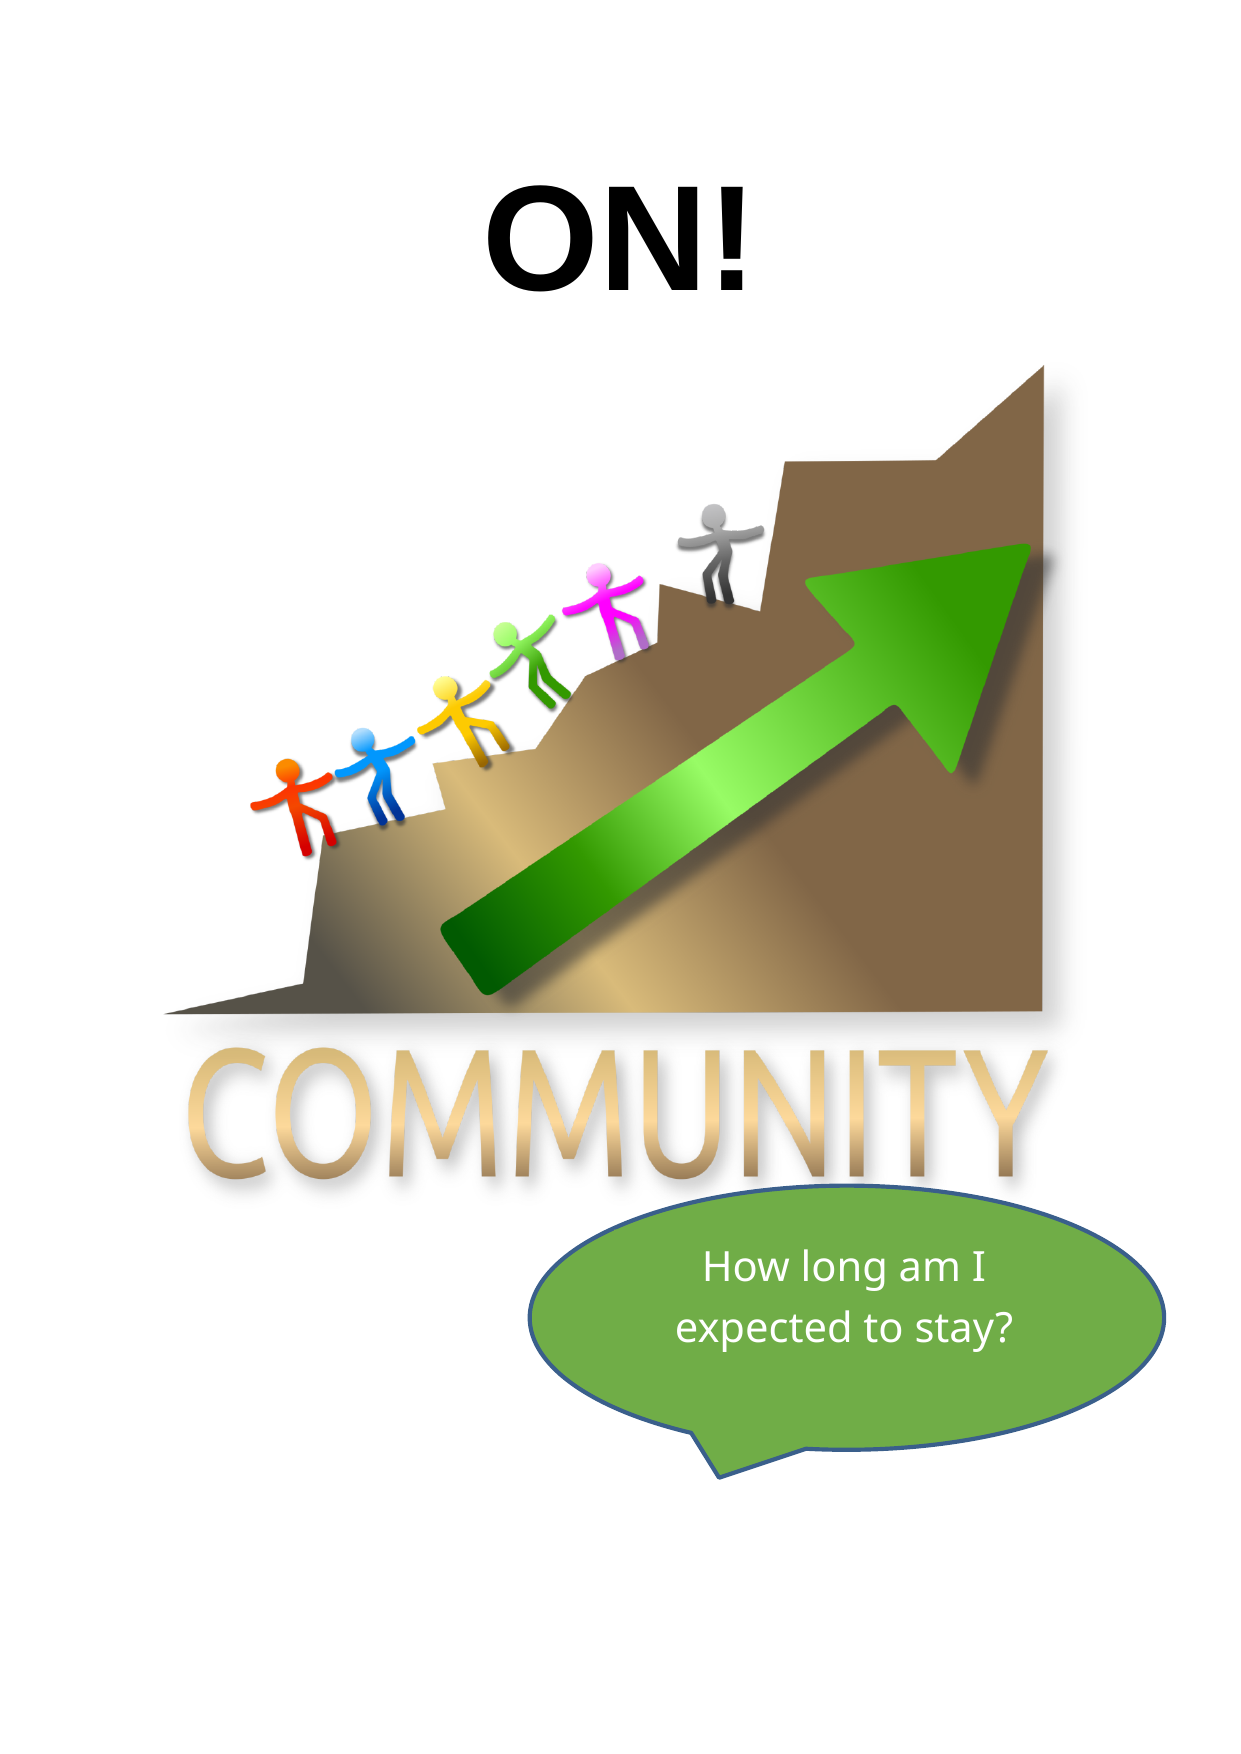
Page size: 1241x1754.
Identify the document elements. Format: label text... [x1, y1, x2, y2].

text ON! [150, 150, 1090, 322]
picture [150, 352, 1090, 1210]
